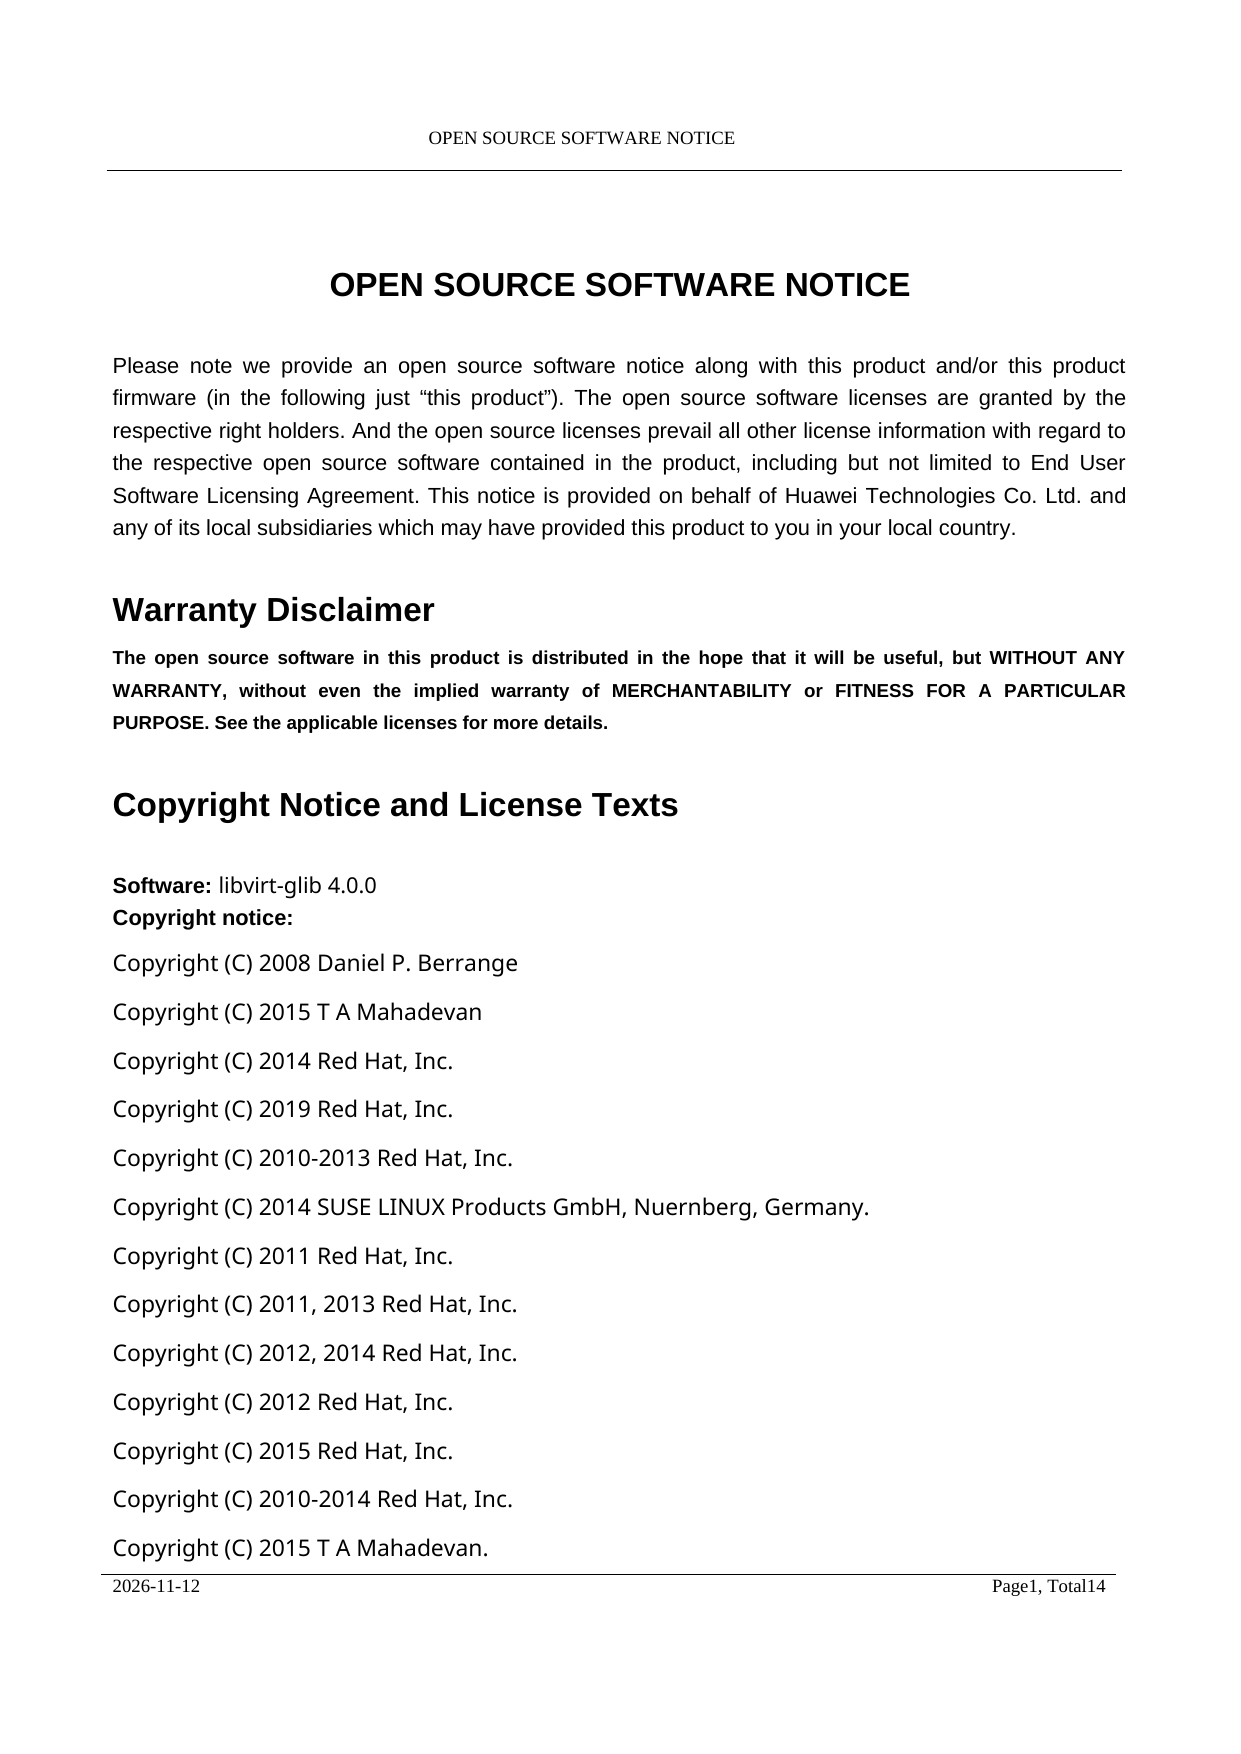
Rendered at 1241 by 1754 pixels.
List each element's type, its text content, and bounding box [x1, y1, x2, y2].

text The open source software in this product is distributed in the hope that it will be useful, but WITHOUT ANY WARRANTY, without even the implied warranty of MERCHANTABILITY or FITNESS FOR A PARTICULAR PURPOSE. See the applicable licenses for more details. [112, 641, 1128, 739]
text Please note we provide an open source software notice along with this product and/or this product firmware (in the following just “this product”). The open source software licenses are granted by the respective right holders. And the open source licenses prevail all other license information with regard to the respective open source software contained in the product, including but not limited to End User Software Licensing Agreement. This notice is provided on behalf of Huawei Technologies Co. Ltd. and any of its local subsidiaries which may have provided this product to you in your local country. [112, 349, 1128, 544]
text Copyright notice: [112, 901, 1128, 934]
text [112, 947, 1128, 1564]
text Copyright Notice and License Texts [112, 771, 1128, 836]
text Software: libvirt-glib 4.0.0 [112, 869, 1128, 901]
text Warranty Disclaimer [112, 576, 1128, 641]
text OPEN SOURCE SOFTWARE NOTICE [112, 251, 1128, 316]
